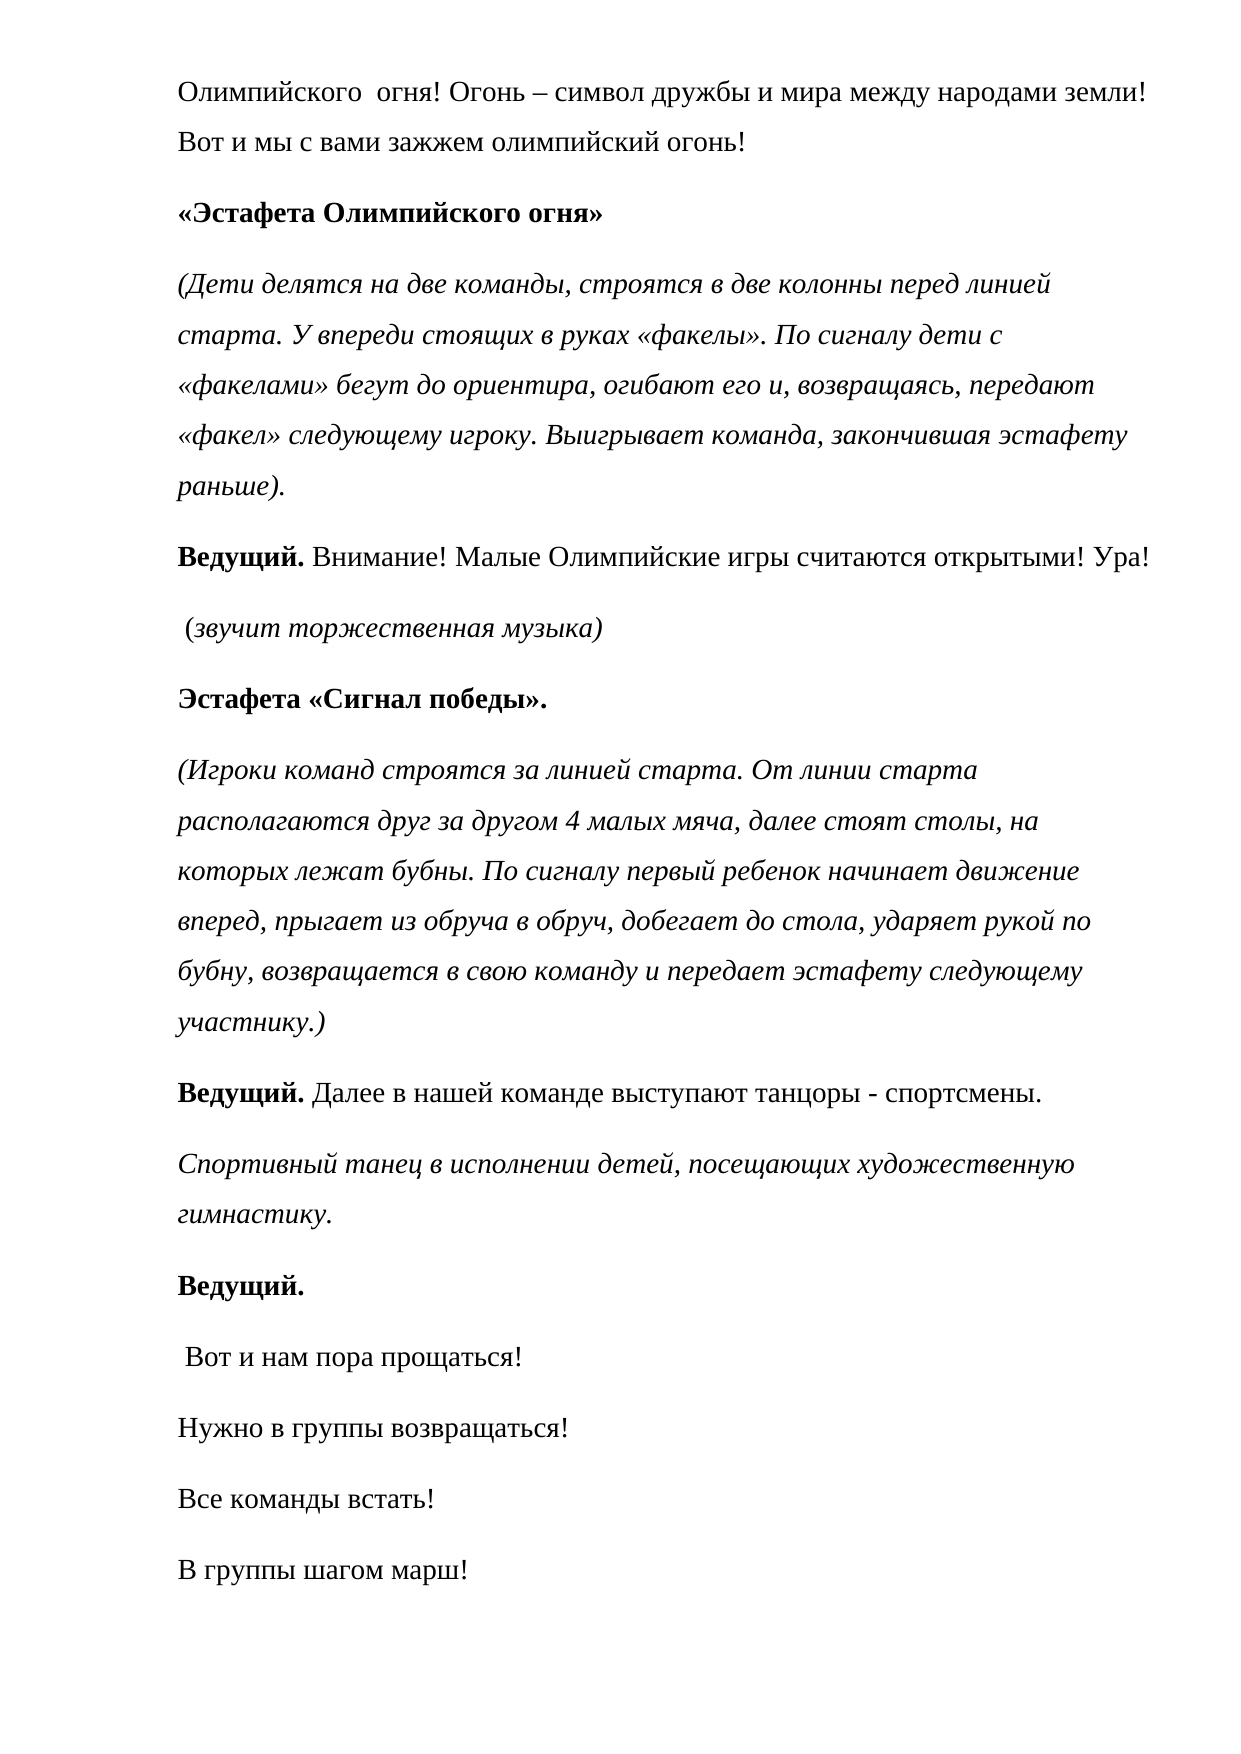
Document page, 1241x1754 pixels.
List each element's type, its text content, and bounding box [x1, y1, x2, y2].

text (звучит торжественная музыка) [177, 610, 1152, 643]
text Ведущий. [177, 1268, 1152, 1301]
text Вот и нам пора прощаться! [177, 1339, 1152, 1372]
text Все команды встать! [177, 1481, 1152, 1514]
text «Эстафета Олимпийского огня» [177, 195, 1152, 229]
text В группы шагом марш! [177, 1552, 1152, 1586]
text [177, 74, 1152, 158]
text Ведущий. Далее в нашей команде выступают танцоры - спортсмены. [177, 1075, 1152, 1108]
text Эстафета «Сигнал победы». [177, 681, 1152, 715]
text (Дети делятся на две команды, строятся в две колонны перед линией старта. У впереди стоящих в руках «факелы». По сигналу дети с «факелами» бегут до ориентира, огибают его и, возвращаясь, передают «факел» следующему игроку. Выигрывает команда, закончившая эстафету раньше). [177, 266, 1152, 501]
text (Игроки команд строятся за линией старта. От линии старта располагаются друг за другом 4 малых мяча, далее стоят столы, на которых лежат бубны. По сигналу первый ребенок начинает движение вперед, прыгает из обруча в обруч, добегает до стола, ударяет рукой по бубну, возвращается в свою команду и передает эстафету следующему участнику.) [177, 752, 1152, 1037]
text Ведущий. Внимание! Малые Олимпийские игры считаются открытыми! Ура! [177, 539, 1152, 572]
text Спортивный танец в исполнении детей, посещающих художественную гимнастику. [177, 1146, 1152, 1230]
text Нужно в группы возвращаться! [177, 1410, 1152, 1443]
